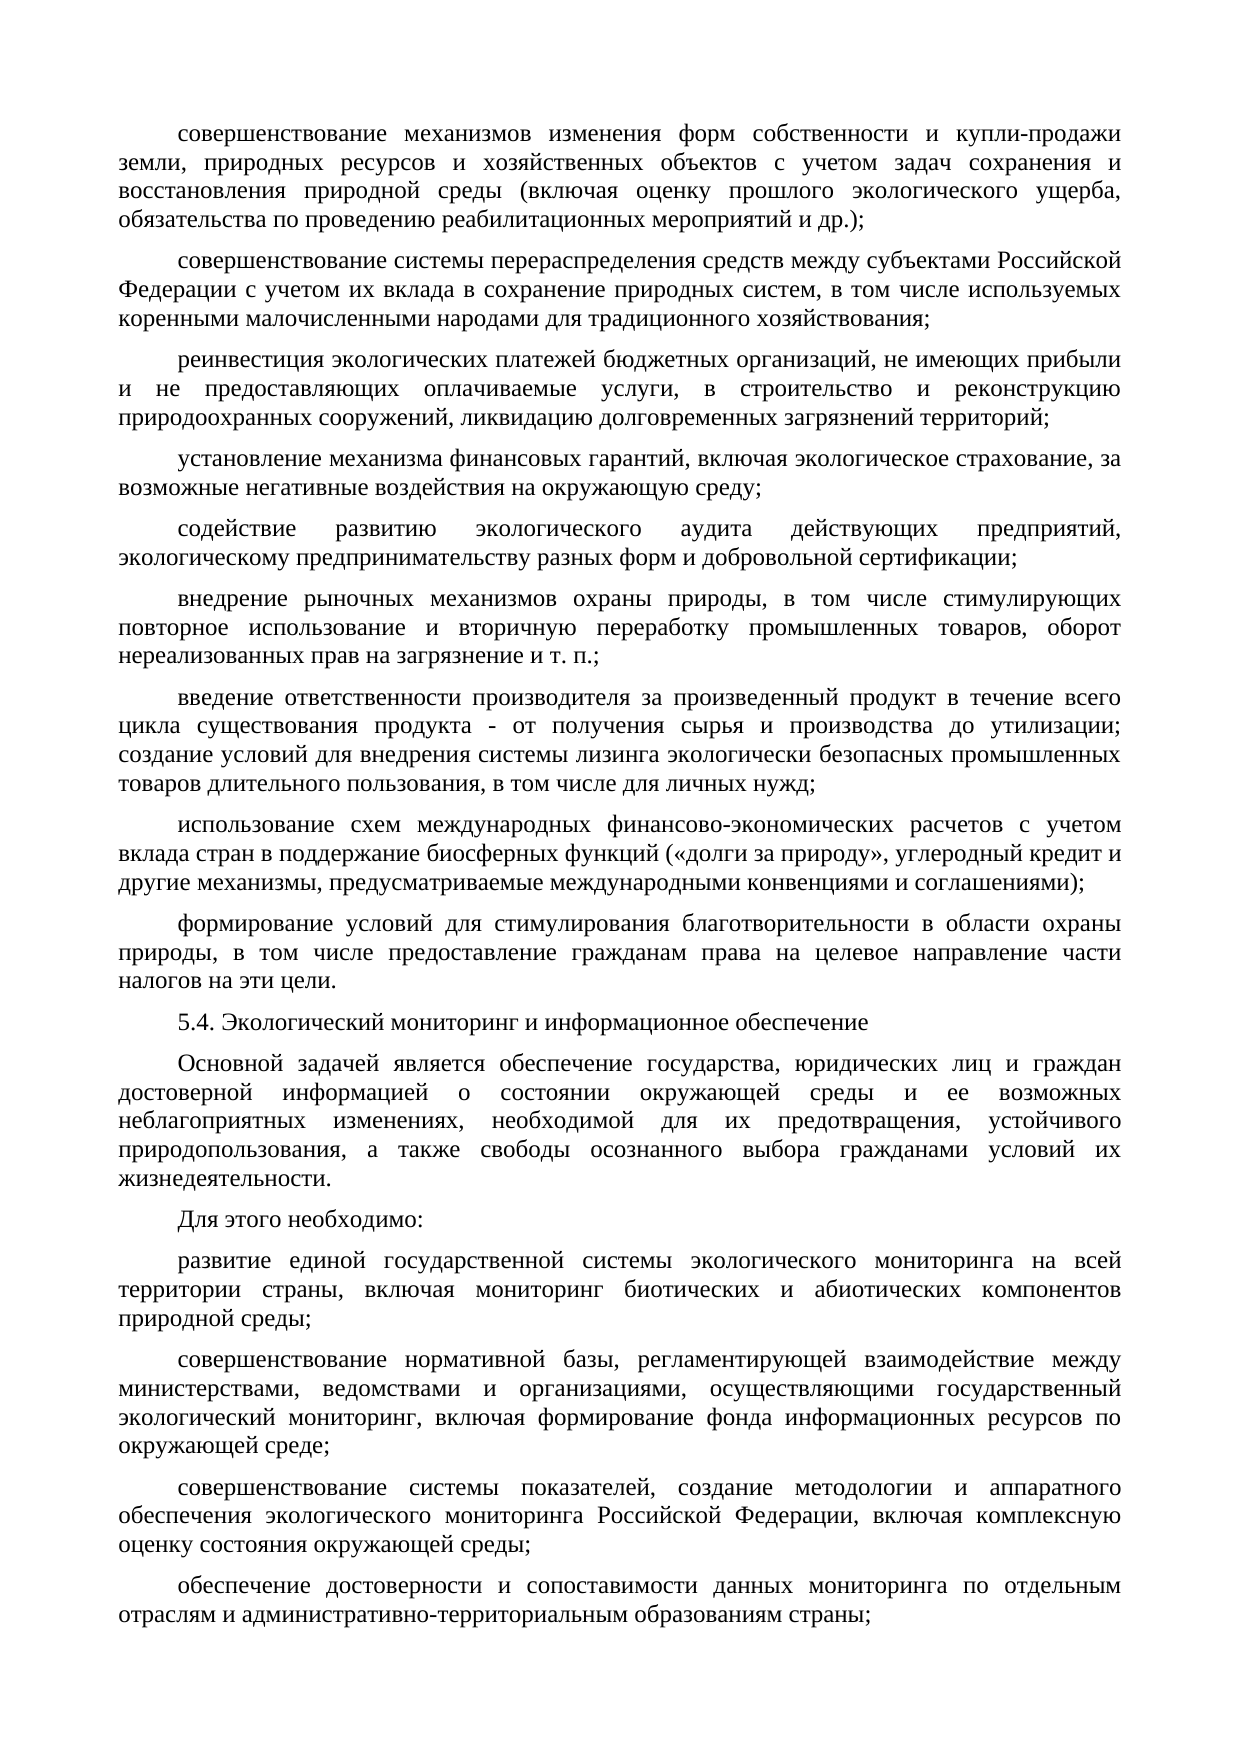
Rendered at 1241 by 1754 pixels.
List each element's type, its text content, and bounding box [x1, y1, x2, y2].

text реинвестиция экологических платежей бюджетных организаций, не имеющих прибыли и не предоставляющих оплачиваемые услуги, в строительство и реконструкцию природоохранных сооружений, ликвидацию долговременных загрязнений территорий; [118, 344, 1122, 431]
text развитие единой государственной системы экологического мониторинга на всей территории страны, включая мониторинг биотических и абиотических компонентов природной среды; [118, 1246, 1122, 1332]
text введение ответственности производителя за произведенный продукт в течение всего цикла существования продукта - от получения сырья и производства до утилизации; создание условий для внедрения системы лизинга экологически безопасных промышленных товаров длительного пользования, в том числе для личных нужд; [118, 682, 1122, 797]
text формирование условий для стимулирования благотворительности в области охраны природы, в том числе предоставление гражданам права на целевое направление части налогов на эти цели. [118, 908, 1122, 994]
text внедрение рыночных механизмов охраны природы, в том числе стимулирующих повторное использование и вторичную переработку промышленных товаров, оборот нереализованных прав на загрязнение и т. п.; [118, 583, 1122, 669]
text обеспечение достоверности и сопоставимости данных мониторинга по отдельным отраслям и административно-территориальным образованиям страны; [118, 1571, 1122, 1628]
text 5.4. Экологический мониторинг и информационное обеспечение [118, 1007, 1122, 1036]
text совершенствование системы перераспределения средств между субъектами Российской Федерации с учетом их вклада в сохранение природных систем, в том числе используемых коренными малочисленными народами для традиционного хозяйствования; [118, 246, 1122, 332]
text совершенствование системы показателей, создание методологии и аппаратного обеспечения экологического мониторинга Российской Федерации, включая комплексную оценку состояния окружающей среды; [118, 1472, 1122, 1558]
text установление механизма финансовых гарантий, включая экологическое страхование, за возможные негативные воздействия на окружающую среду; [118, 443, 1122, 501]
text использование схем международных финансово-экономических расчетов с учетом вклада стран в поддержание биосферных функций («долги за природу», углеродный кредит и другие механизмы, предусматриваемые международными конвенциями и соглашениями); [118, 809, 1122, 896]
text Для этого необходимо: [118, 1204, 1122, 1233]
text Основной задачей является обеспечение государства, юридических лиц и граждан достоверной информацией о состоянии окружающей среды и ее возможных неблагоприятных изменениях, необходимой для их предотвращения, устойчивого природопользования, а также свободы осознанного выбора гражданами условий их жизнедеятельности. [118, 1048, 1122, 1192]
text содействие развитию экологического аудита действующих предприятий, экологическому предпринимательству разных форм и добровольной сертификации; [118, 513, 1122, 571]
text совершенствование нормативной базы, регламентирующей взаимодействие между министерствами, ведомствами и организациями, осуществляющими государственный экологический мониторинг, включая формирование фонда информационных ресурсов по окружающей среде; [118, 1344, 1122, 1459]
text совершенствование механизмов изменения форм собственности и купли-продажи земли, природных ресурсов и хозяйственных объектов с учетом задач сохранения и восстановления природной среды (включая оценку прошлого экологического ущерба, обязательства по проведению реабилитационных мероприятий и др.); [118, 118, 1122, 233]
